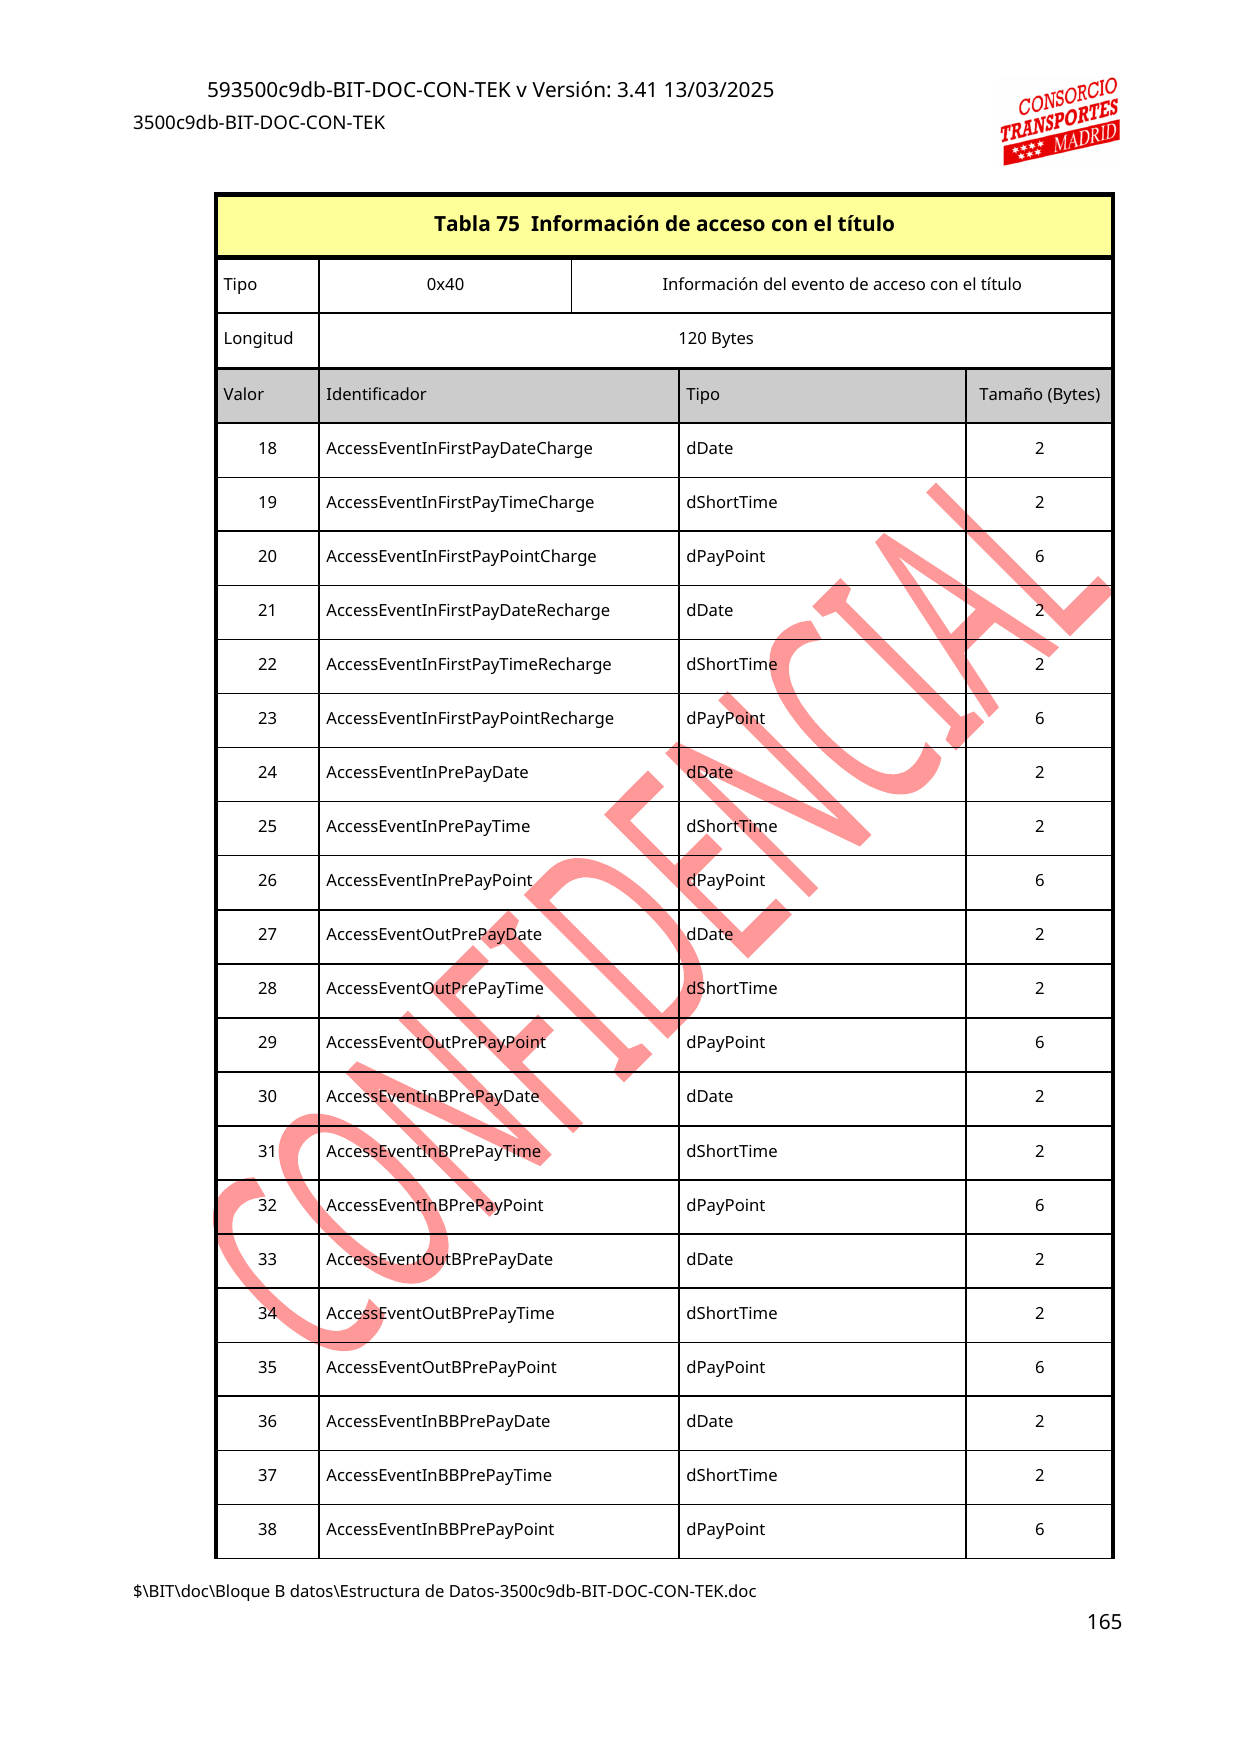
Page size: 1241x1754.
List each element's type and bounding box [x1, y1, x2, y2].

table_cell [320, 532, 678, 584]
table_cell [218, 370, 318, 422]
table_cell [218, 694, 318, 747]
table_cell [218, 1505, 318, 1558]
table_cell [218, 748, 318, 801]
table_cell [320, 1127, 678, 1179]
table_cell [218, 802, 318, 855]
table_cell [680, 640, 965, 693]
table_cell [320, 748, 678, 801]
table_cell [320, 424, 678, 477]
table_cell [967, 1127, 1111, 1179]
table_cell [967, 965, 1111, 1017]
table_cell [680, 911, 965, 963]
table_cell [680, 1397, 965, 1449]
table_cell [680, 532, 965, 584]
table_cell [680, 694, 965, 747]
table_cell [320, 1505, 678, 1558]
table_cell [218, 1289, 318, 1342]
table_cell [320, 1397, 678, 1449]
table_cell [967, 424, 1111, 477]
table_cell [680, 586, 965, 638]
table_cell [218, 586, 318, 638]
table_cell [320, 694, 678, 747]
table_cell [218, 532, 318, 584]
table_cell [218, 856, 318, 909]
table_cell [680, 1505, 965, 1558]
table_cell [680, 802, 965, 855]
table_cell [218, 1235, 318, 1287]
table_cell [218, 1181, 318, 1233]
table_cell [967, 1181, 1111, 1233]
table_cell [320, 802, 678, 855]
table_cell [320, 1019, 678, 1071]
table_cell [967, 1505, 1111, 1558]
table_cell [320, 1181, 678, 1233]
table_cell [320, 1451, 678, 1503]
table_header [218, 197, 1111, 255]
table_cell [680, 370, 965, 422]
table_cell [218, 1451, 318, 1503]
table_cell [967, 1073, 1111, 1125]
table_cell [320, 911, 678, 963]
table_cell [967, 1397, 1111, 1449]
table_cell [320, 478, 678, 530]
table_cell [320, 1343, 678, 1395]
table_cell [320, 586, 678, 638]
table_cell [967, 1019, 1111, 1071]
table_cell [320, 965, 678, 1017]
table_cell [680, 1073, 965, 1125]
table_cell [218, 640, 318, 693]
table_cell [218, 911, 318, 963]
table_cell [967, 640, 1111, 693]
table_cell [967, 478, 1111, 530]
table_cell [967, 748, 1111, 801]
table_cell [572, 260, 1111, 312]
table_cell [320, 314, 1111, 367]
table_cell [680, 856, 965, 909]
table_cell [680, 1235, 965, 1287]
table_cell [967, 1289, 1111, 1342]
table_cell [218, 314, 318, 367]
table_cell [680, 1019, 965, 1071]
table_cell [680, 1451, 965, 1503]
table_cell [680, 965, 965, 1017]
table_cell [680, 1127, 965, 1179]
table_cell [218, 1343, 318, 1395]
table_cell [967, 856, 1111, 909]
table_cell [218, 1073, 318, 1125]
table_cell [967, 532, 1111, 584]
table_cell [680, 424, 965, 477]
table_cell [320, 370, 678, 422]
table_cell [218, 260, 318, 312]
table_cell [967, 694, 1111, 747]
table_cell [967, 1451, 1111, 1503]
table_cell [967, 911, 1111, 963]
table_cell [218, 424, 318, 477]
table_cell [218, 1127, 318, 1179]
picture [996, 76, 1122, 166]
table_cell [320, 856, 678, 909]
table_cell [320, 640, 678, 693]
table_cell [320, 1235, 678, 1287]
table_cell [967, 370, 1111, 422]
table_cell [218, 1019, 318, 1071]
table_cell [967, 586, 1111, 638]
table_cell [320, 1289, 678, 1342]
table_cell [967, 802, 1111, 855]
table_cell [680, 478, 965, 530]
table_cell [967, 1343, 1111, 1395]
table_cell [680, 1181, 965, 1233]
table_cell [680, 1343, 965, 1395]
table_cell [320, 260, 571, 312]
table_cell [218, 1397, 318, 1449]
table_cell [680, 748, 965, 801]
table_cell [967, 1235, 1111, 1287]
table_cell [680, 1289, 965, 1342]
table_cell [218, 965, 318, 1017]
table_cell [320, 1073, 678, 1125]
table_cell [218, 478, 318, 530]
